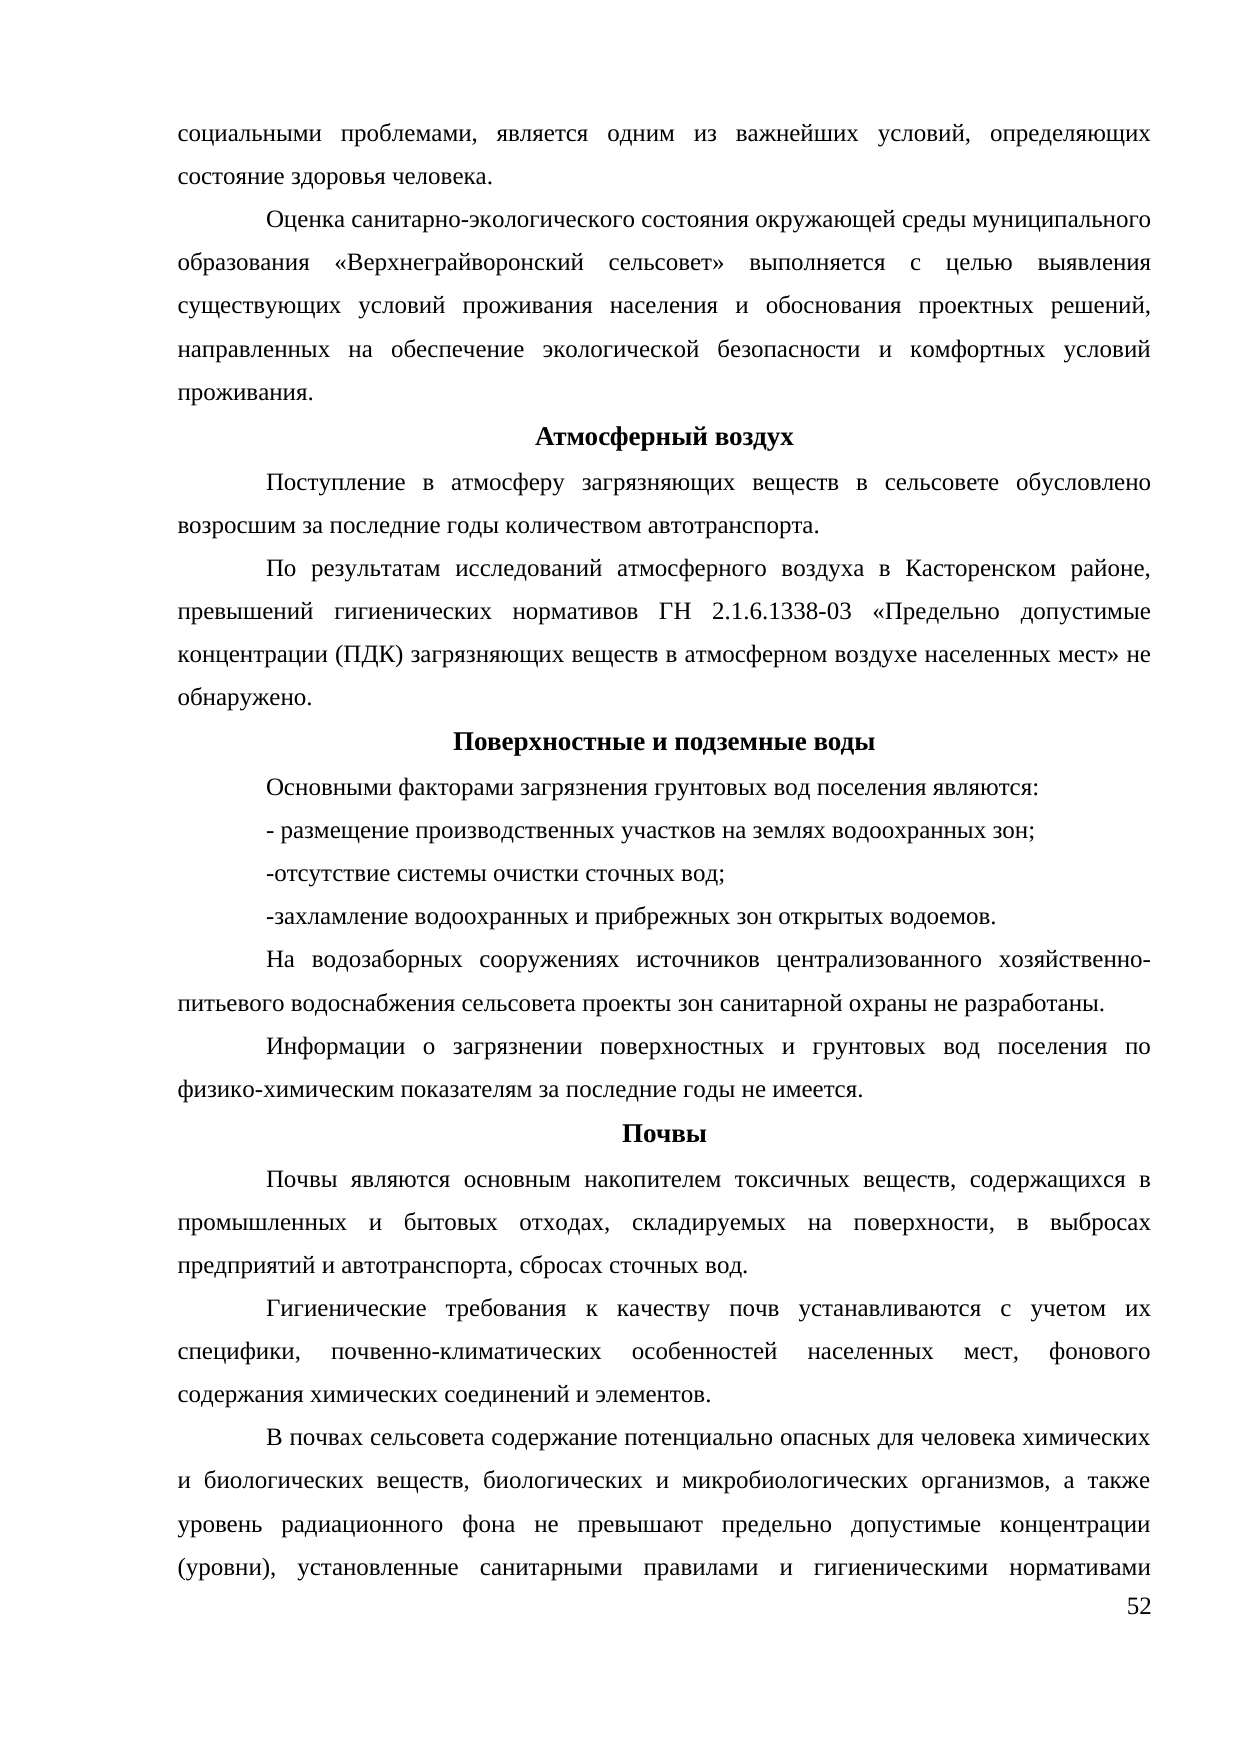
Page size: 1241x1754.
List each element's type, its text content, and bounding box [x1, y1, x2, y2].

list Почвы [177, 1117, 1152, 1148]
text Гигиенические требования к качеству почв устанавливаются с учетом их специфики, почвенно-климатических особенностей населенных мест, фонового содержания химических соединений и элементов. [177, 1293, 1152, 1408]
text -отсутствие системы очистки сточных вод; [177, 858, 1152, 887]
text Оценка санитарно-экологического состояния окружающей среды муниципального образования «Верхнеграйворонский сельсовет» выполняется с целью выявления существующих условий проживания населения и обоснования проектных решений, направленных на обеспечение экологической безопасности и комфортных условий проживания. [177, 204, 1152, 406]
text - размещение производственных участков на землях водоохранных зон; [177, 815, 1152, 844]
text На водозаборных сооружениях источников централизованного хозяйственно-питьевого водоснабжения сельсовета проекты зон санитарной охраны не разработаны. [177, 944, 1152, 1016]
list Атмосферный воздух [177, 420, 1152, 451]
text Поступление в атмосферу загрязняющих веществ в сельсовете обусловлено возросшим за последние годы количеством автотранспорта. [177, 467, 1152, 538]
list Поверхностные и подземные воды [177, 725, 1152, 757]
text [177, 1422, 1152, 1581]
text Информации о загрязнении поверхностных и грунтовых вод поселения по физико-химическим показателям за последние годы не имеется. [177, 1031, 1152, 1103]
text Основными факторами загрязнения грунтовых вод поселения являются: [177, 772, 1152, 801]
text -захламление водоохранных и прибрежных зон открытых водоемов. [177, 901, 1152, 930]
text По результатам исследований атмосферного воздуха в Касторенском районе, превышений гигиенических нормативов ГН 2.1.6.1338-03 «Предельно допустимые концентрации (ПДК) загрязняющих веществ в атмосферном воздухе населенных мест» не обнаружено. [177, 553, 1152, 711]
text Почвы являются основным накопителем токсичных веществ, содержащихся в промышленных и бытовых отходах, складируемых на поверхности, в выбросах предприятий и автотранспорта, сбросах сточных вод. [177, 1164, 1152, 1279]
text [177, 118, 1152, 190]
